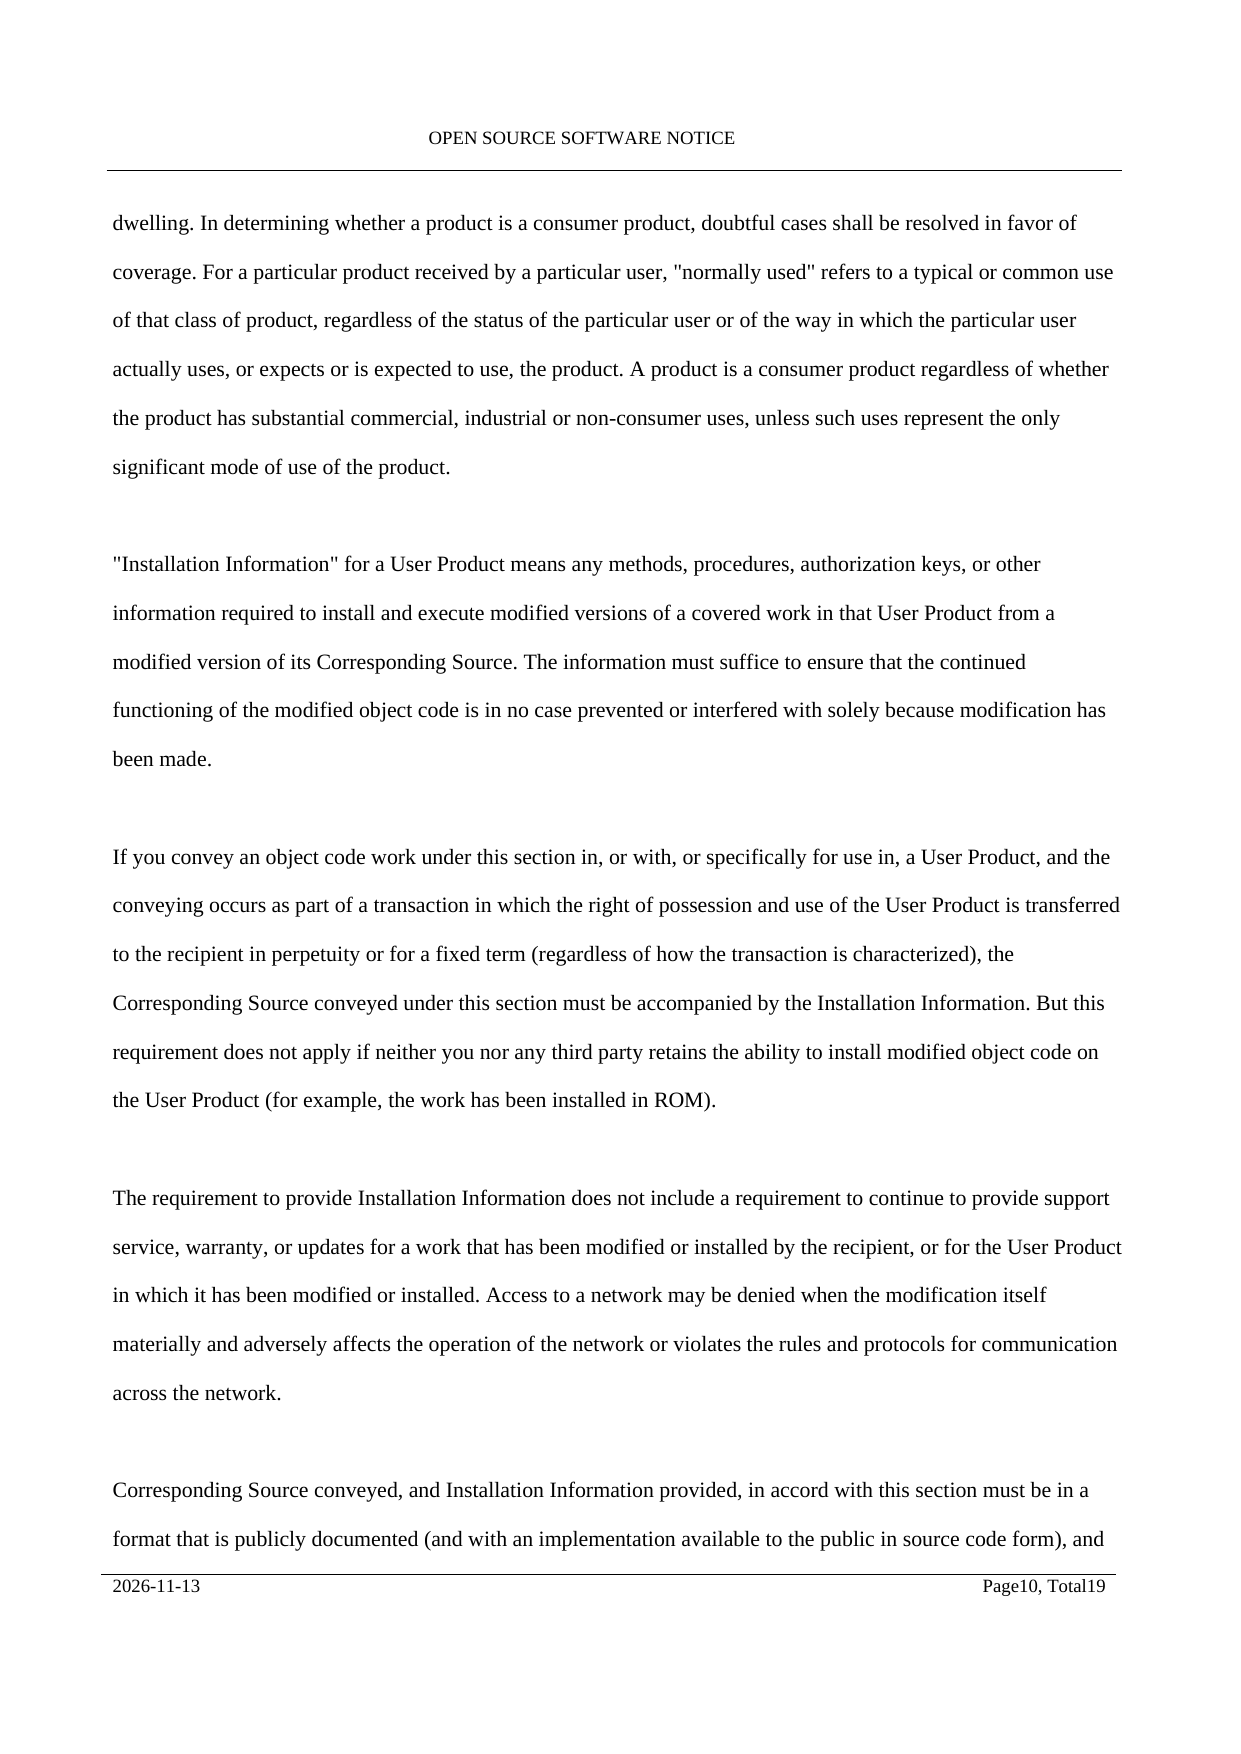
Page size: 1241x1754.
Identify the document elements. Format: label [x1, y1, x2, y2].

text [112, 206, 1128, 1555]
